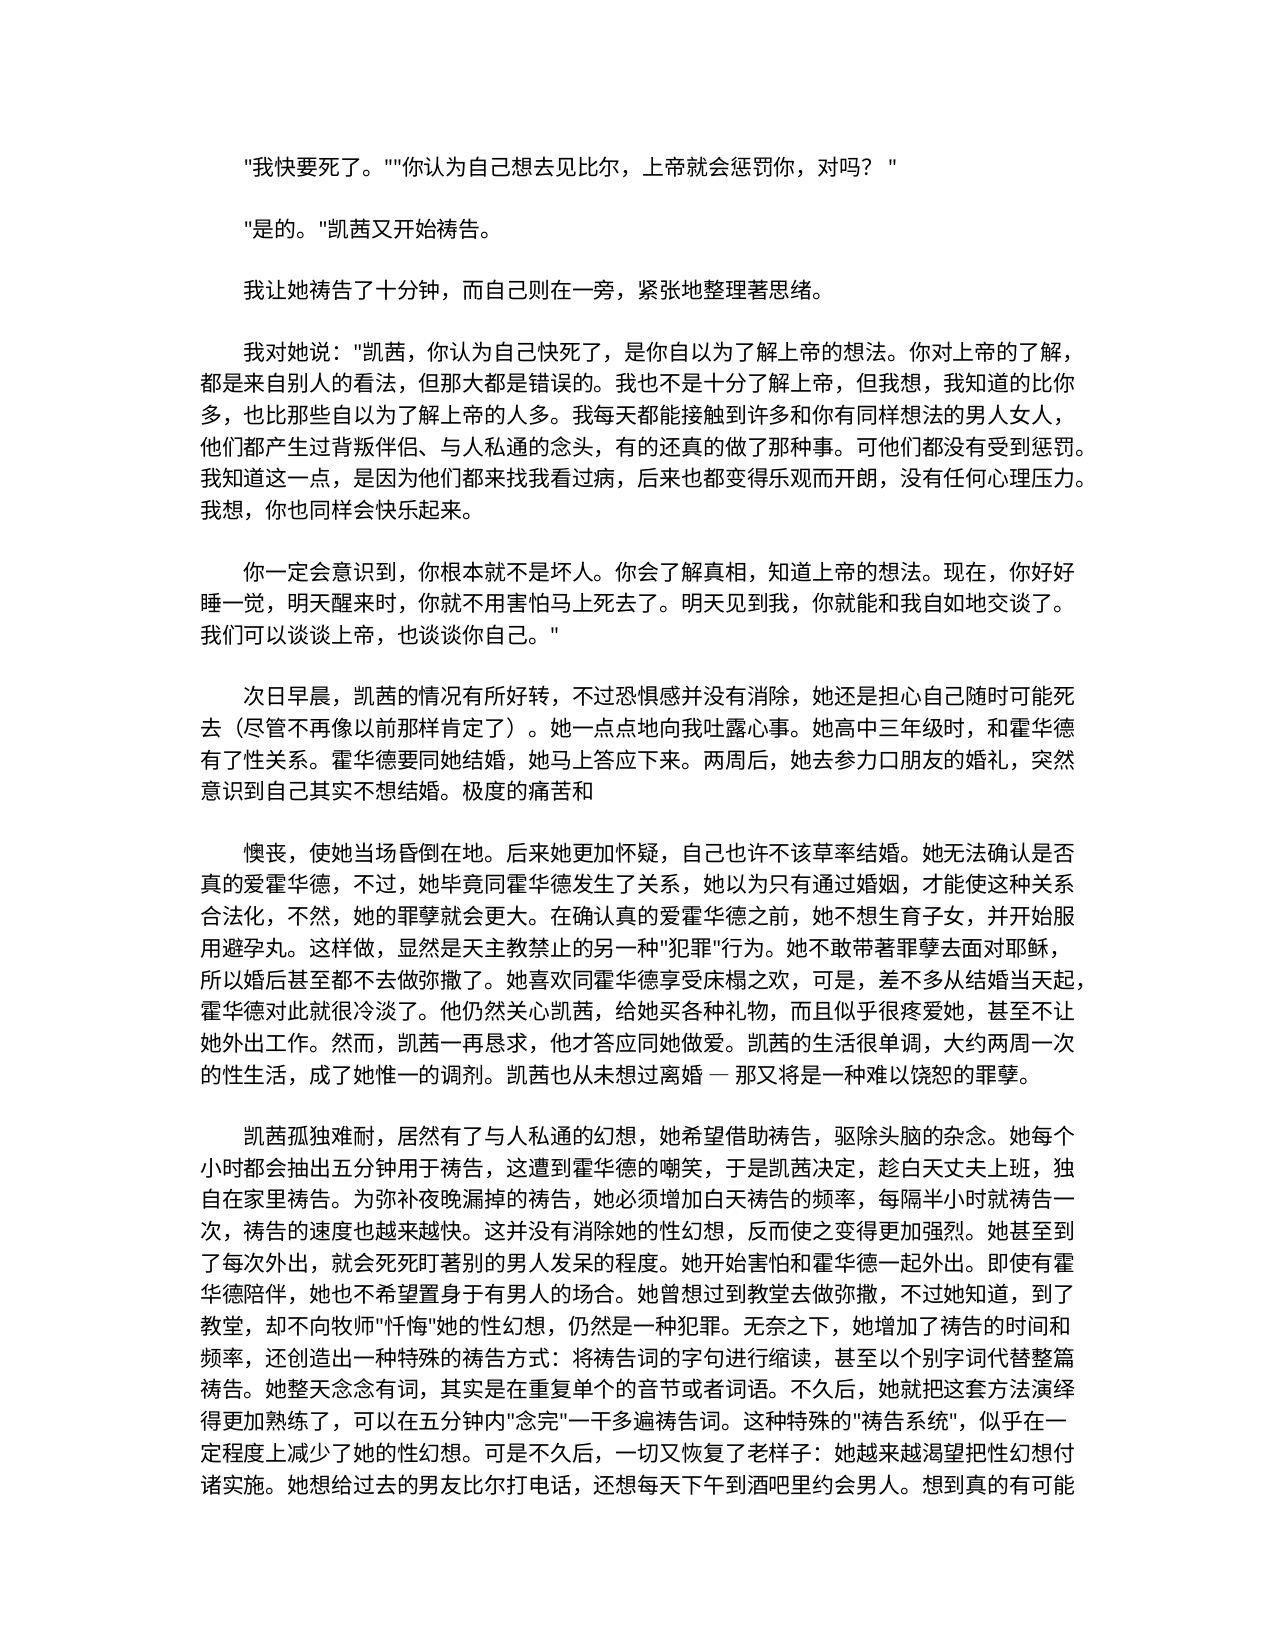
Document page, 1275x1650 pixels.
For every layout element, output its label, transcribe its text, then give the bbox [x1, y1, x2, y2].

text 你一定会意识到，你根本就不是坏人。你会了解真相，知道上帝的想法。现在，你好好睡一觉，明天醒来时，你就不用害怕马上死去了。明天见到我，你就能和我自如地交谈了。我们可以谈谈上帝，也谈谈你自己。" [200, 554, 1075, 649]
text "是的。"凯茜又开始祷告。 [200, 212, 1075, 243]
text "我快要死了。""你认为自己想去见比尔，上帝就会惩罚你，对吗？ " [200, 150, 1075, 182]
text 我让她祷告了十分钟，而自己则在一旁，紧张地整理著思绪。 [200, 273, 1075, 305]
text 我对她说："凯茜，你认为自己快死了，是你自以为了解上帝的想法。你对上帝的了解，都是来自别人的看法，但那大都是错误的。我也不是十分了解上帝，但我想，我知道的比你多，也比那些自以为了解上帝的人多。我每天都能接触到许多和你有同样想法的男人女人，他们都产生过背叛伴侣、与人私通的念头，有的还真的做了那种事。可他们都没有受到惩罚。我知道这一点，是因为他们都来找我看过病，后来也都变得乐观而开朗，没有任何心理压力。我想，你也同样会快乐起来。 [200, 334, 1075, 525]
text 次日早晨，凯茜的情况有所好转，不过恐惧感并没有消除，她还是担心自己随时可能死去（尽管不再像以前那样肯定了）。她一点点地向我吐露心事。她高中三年级时，和霍华德有了性关系。霍华德要同她结婚，她马上答应下来。两周后，她去参力口朋友的婚礼，突然意识到自己其实不想结婚。极度的痛苦和 [200, 679, 1075, 806]
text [200, 1119, 1075, 1499]
text 懊丧，使她当场昏倒在地。后来她更加怀疑，自己也许不该草率结婚。她无法确认是否真的爱霍华德，不过，她毕竟同霍华德发生了关系，她以为只有通过婚姻，才能使这种关系合法化，不然，她的罪孽就会更大。在确认真的爱霍华德之前，她不想生育子女，并开始服用避孕丸。这样做，显然是天主教禁止的另一种"犯罪"行为。她不敢带著罪孽去面对耶稣，所以婚后甚至都不去做弥撒了。她喜欢同霍华德享受床榻之欢，可是，差不多从结婚当天起，霍华德对此就很冷淡了。他仍然关心凯茜，给她买各种礼物，而且似乎很疼爱她，甚至不让她外出工作。然而，凯茜一再恳求，他才答应同她做爱。凯茜的生活很单调，大约两周一次的性生活，成了她惟一的调剂。凯茜也从未想过离婚 ― 那又将是一种难以饶恕的罪孽。 [200, 836, 1075, 1089]
